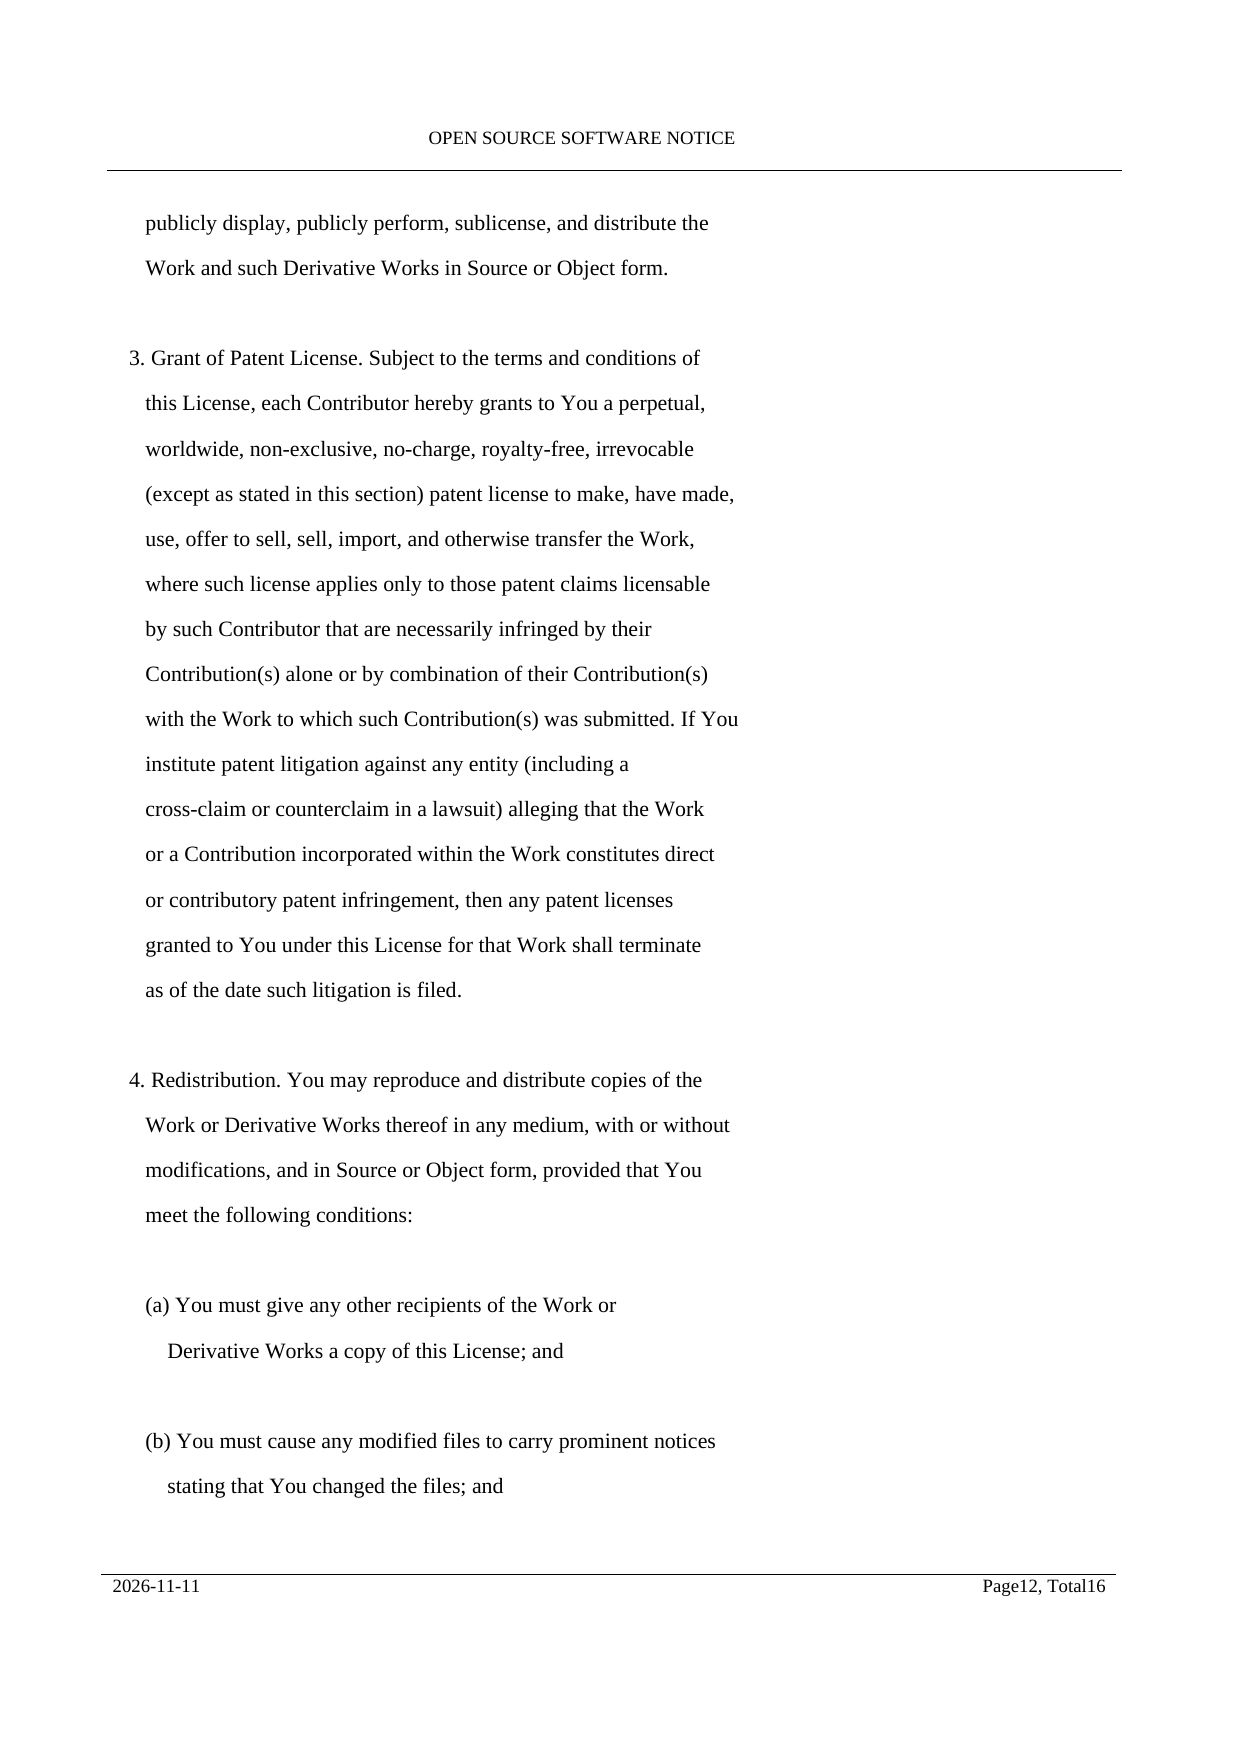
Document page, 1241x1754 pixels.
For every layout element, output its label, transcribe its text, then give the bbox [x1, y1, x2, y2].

text granted to You under this License for that Work shall terminate [112, 928, 1128, 961]
text institute patent litigation against any entity (including a [112, 748, 1128, 780]
text stating that You changed the files; and [112, 1469, 1128, 1502]
text modifications, and in Source or Object form, provided that You [112, 1153, 1128, 1186]
text (except as stated in this section) patent license to make, have made, [112, 477, 1128, 509]
text cross-claim or counterclaim in a lawsuit) alleging that the Work [112, 793, 1128, 825]
text (b) You must cause any modified files to carry prominent notices [112, 1424, 1128, 1457]
text publicly display, publicly perform, sublicense, and distribute the [112, 206, 1128, 239]
text Work and such Derivative Works in Source or Object form. [112, 251, 1128, 284]
text 4. Redistribution. You may reproduce and distribute copies of the [112, 1063, 1128, 1096]
text Derivative Works a copy of this License; and [112, 1334, 1128, 1366]
text Work or Derivative Works thereof in any medium, with or without [112, 1108, 1128, 1141]
text with the Work to which such Contribution(s) was submitted. If You [112, 702, 1128, 735]
text or a Contribution incorporated within the Work constitutes direct [112, 838, 1128, 870]
text Contribution(s) alone or by combination of their Contribution(s) [112, 657, 1128, 690]
text 3. Grant of Patent License. Subject to the terms and conditions of [112, 342, 1128, 374]
text worldwide, non-exclusive, no-charge, royalty-free, irrevocable [112, 432, 1128, 464]
text this License, each Contributor hereby grants to You a perpetual, [112, 387, 1128, 419]
text meet the following conditions: [112, 1199, 1128, 1231]
text as of the date such litigation is filed. [112, 973, 1128, 1006]
text use, offer to sell, sell, import, and otherwise transfer the Work, [112, 522, 1128, 554]
text or contributory patent infringement, then any patent licenses [112, 883, 1128, 915]
text (a) You must give any other recipients of the Work or [112, 1289, 1128, 1321]
text by such Contributor that are necessarily infringed by their [112, 612, 1128, 645]
text where such license applies only to those patent claims licensable [112, 567, 1128, 600]
